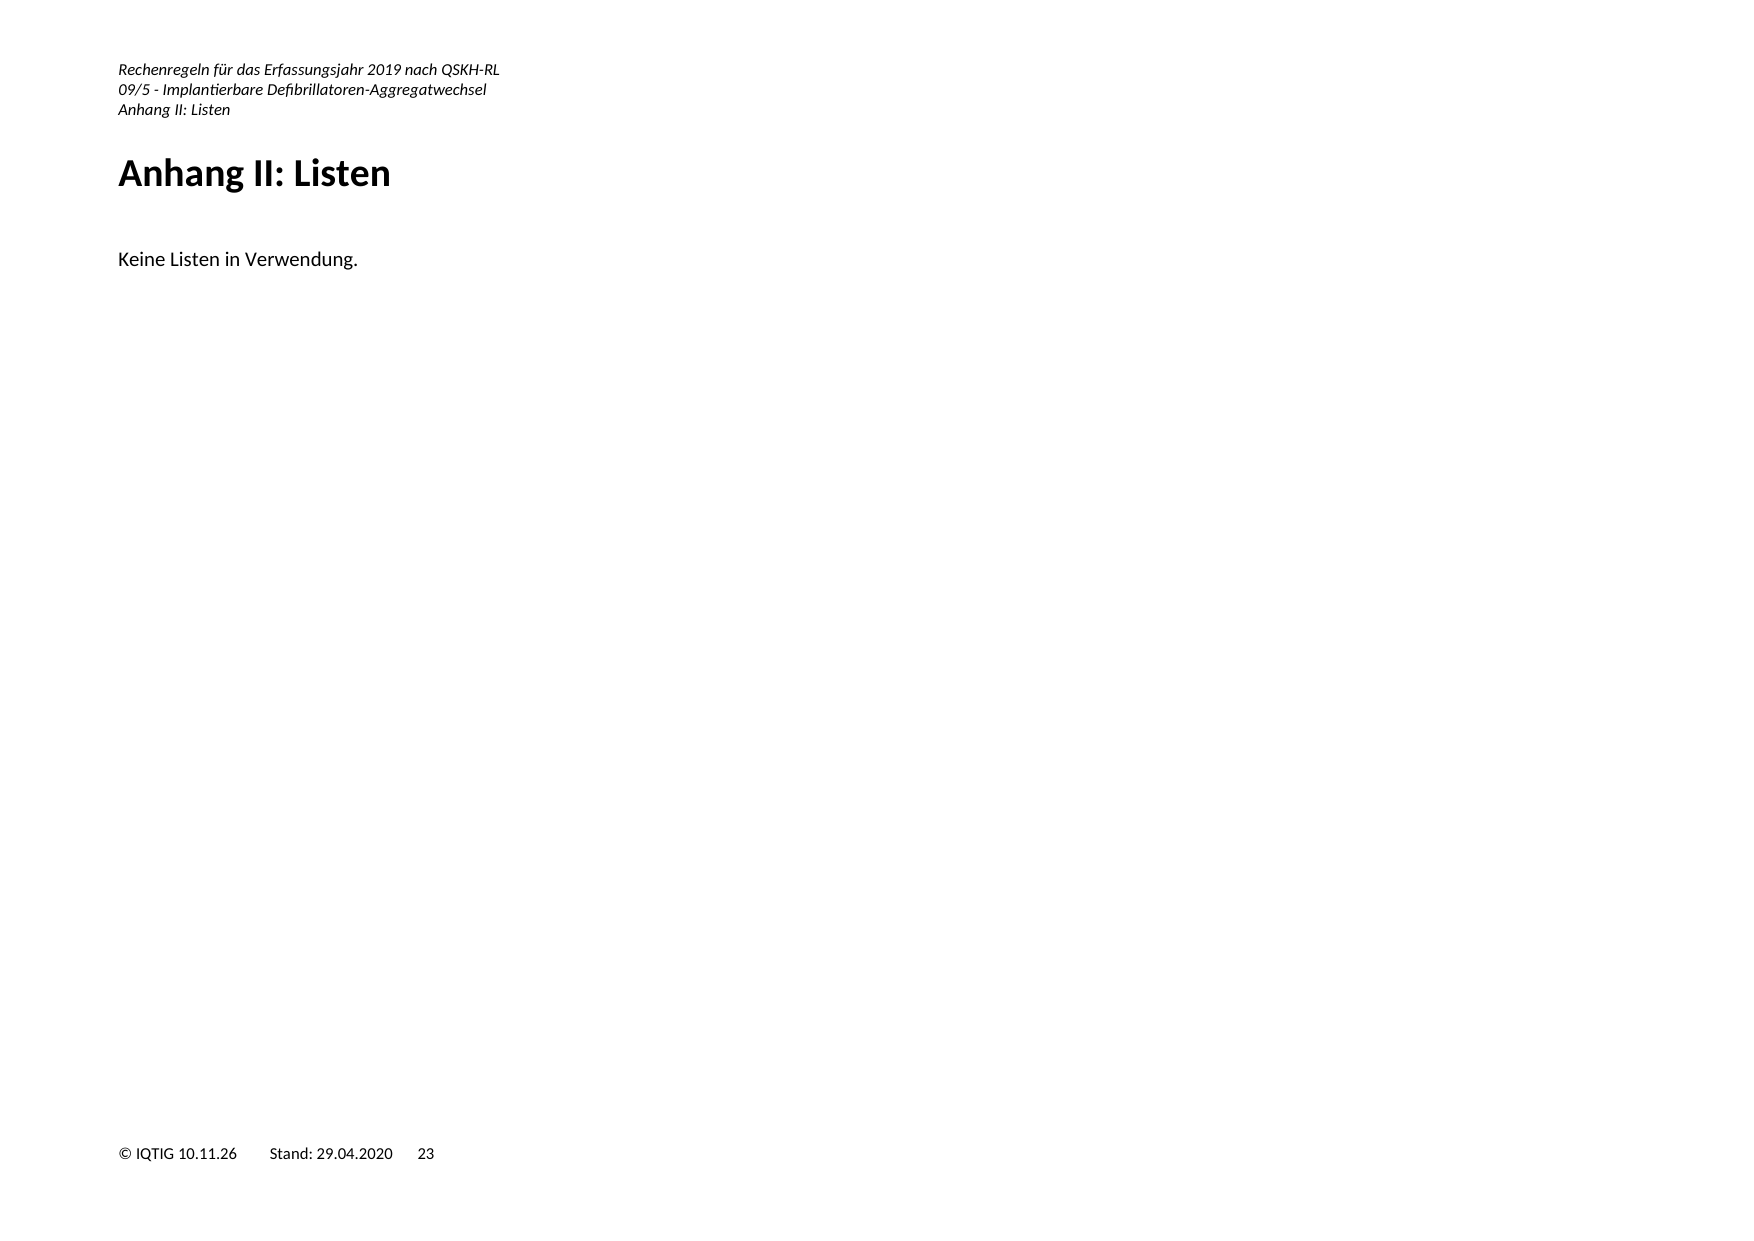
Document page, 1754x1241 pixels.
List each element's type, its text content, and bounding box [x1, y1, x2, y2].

text Anhang II: Listen [118, 148, 1636, 196]
text Keine Listen in Verwendung. [118, 246, 1636, 271]
